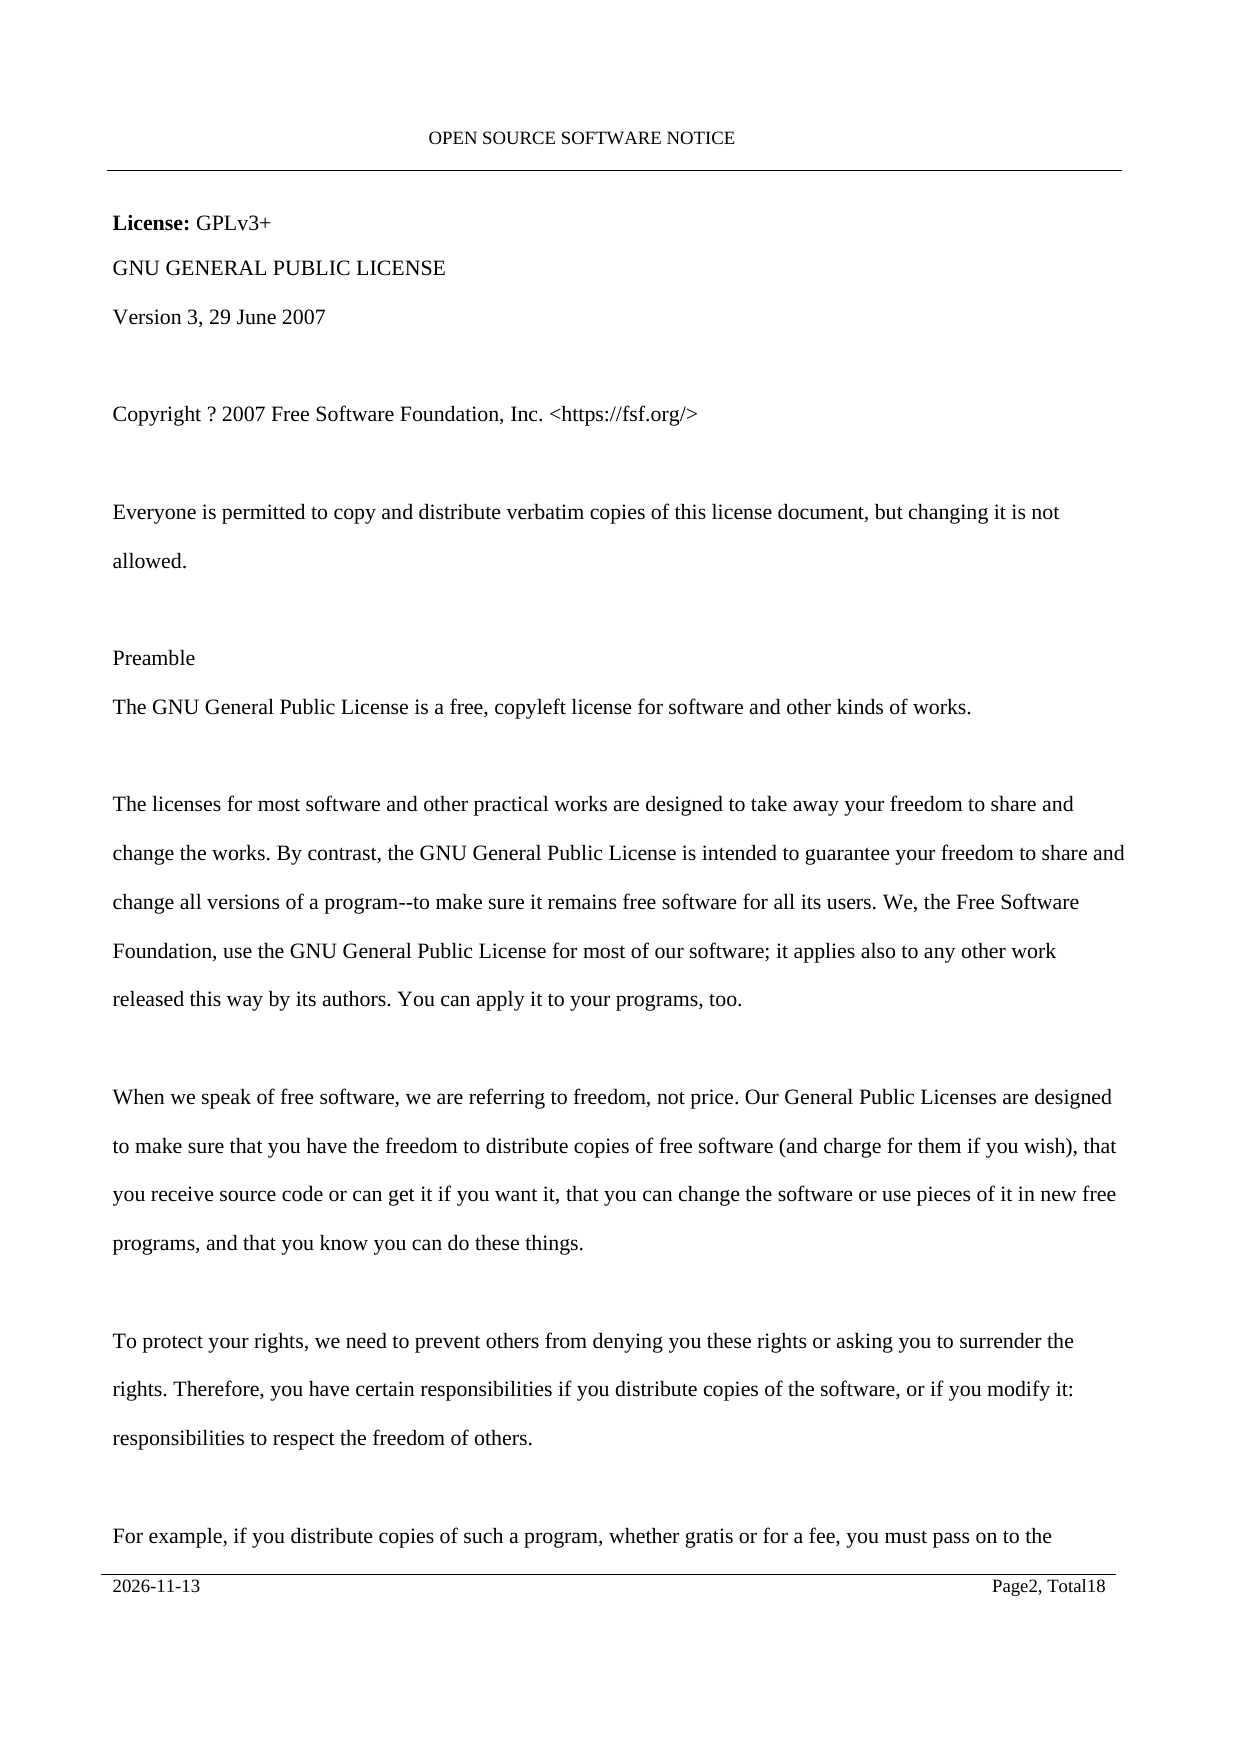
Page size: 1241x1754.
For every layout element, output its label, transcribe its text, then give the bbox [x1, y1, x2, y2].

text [112, 251, 1128, 1551]
text License: GPLv3+ [112, 206, 1128, 239]
